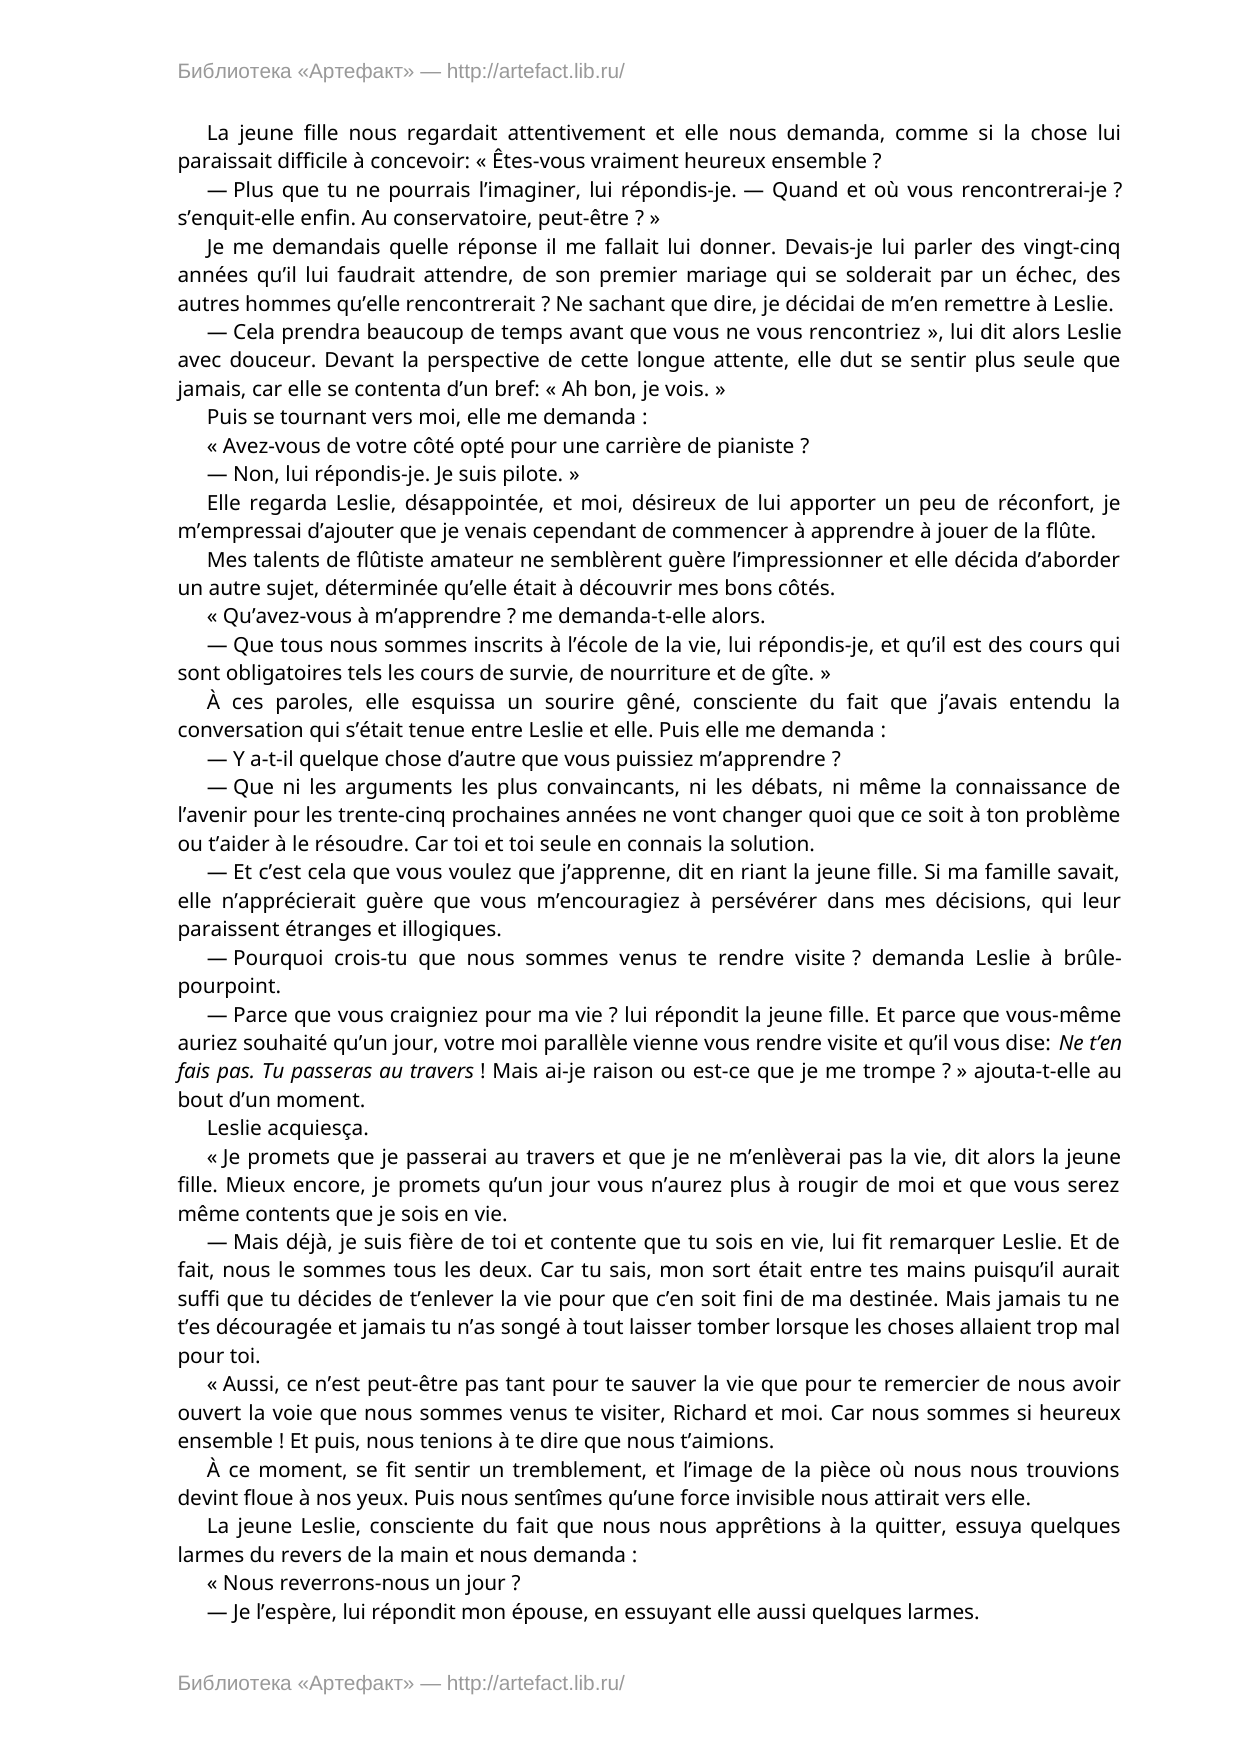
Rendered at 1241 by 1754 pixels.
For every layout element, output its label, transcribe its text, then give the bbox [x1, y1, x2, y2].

text — Y a-t-il quelque chose d’autre que vous puissiez m’apprendre ? [177, 744, 1122, 772]
text Puis se tournant vers moi, elle me demanda : [177, 402, 1122, 431]
text Je me demandais quelle réponse il me fallait lui donner. Devais-je lui parler des vingt-cinq années qu’il lui faudrait attendre, de son premier mariage qui se solderait par un échec, des autres hommes qu’elle rencontrerait ? Ne sachant que dire, je décidai de m’en remettre à Leslie. [177, 232, 1122, 317]
text — Plus que tu ne pourrais l’imaginer, lui répondis-je. — Quand et où vous rencontrerai-je ? s’enquit-elle enfin. Au conservatoire, peut-être ? » [177, 175, 1122, 232]
text — Je l’espère, lui répondit mon épouse, en essuyant elle aussi quelques larmes. [177, 1597, 1122, 1625]
text — Et c’est cela que vous voulez que j’apprenne, dit en riant la jeune fille. Si ma famille savait, elle n’apprécierait guère que vous m’encouragiez à persévérer dans mes décisions, qui leur paraissent étranges et illogiques. [177, 857, 1122, 943]
text Leslie acquiesça. [177, 1113, 1122, 1142]
text — Pourquoi crois-tu que nous sommes venus te rendre visite ? demanda Leslie à brûle-pourpoint. [177, 943, 1122, 1000]
text À ce moment, se fit sentir un tremblement, et l’image de la pièce où nous nous trouvions devint floue à nos yeux. Puis nous sentîmes qu’une force invisible nous attirait vers elle. [177, 1455, 1122, 1512]
text Elle regarda Leslie, désappointée, et moi, désireux de lui apporter un peu de réconfort, je m’empressai d’ajouter que je venais cependant de commencer à apprendre à jouer de la flûte. [177, 488, 1122, 545]
text Mes talents de flûtiste amateur ne semblèrent guère l’impressionner et elle décida d’aborder un autre sujet, déterminée qu’elle était à découvrir mes bons côtés. [177, 545, 1122, 602]
text La jeune Leslie, consciente du fait que nous nous apprêtions à la quitter, essuya quelques larmes du revers de la main et nous demanda : [177, 1512, 1122, 1568]
text À ces paroles, elle esquissa un sourire gêné, consciente du fait que j’avais entendu la conversation qui s’était tenue entre Leslie et elle. Puis elle me demanda : [177, 687, 1122, 744]
text La jeune fille nous regardait attentivement et elle nous demanda, comme si la chose lui paraissait difficile à concevoir: « Êtes-vous vraiment heureux ensemble ? [177, 118, 1122, 175]
text « Nous reverrons-nous un jour ? [177, 1568, 1122, 1597]
text — Cela prendra beaucoup de temps avant que vous ne vous rencontriez », lui dit alors Leslie avec douceur. Devant la perspective de cette longue attente, elle dut se sentir plus seule que jamais, car elle se contenta d’un bref: « Ah bon, je vois. » [177, 317, 1122, 402]
text — Non, lui répondis-je. Je suis pilote. » [177, 459, 1122, 488]
text — Que ni les arguments les plus convaincants, ni les débats, ni même la connaissance de l’avenir pour les trente-cinq prochaines années ne vont changer quoi que ce soit à ton problème ou t’aider à le résoudre. Car toi et toi seule en connais la solution. [177, 772, 1122, 857]
text — Parce que vous craigniez pour ma vie ? lui répondit la jeune fille. Et parce que vous-même auriez souhaité qu’un jour, votre moi parallèle vienne vous rendre visite et qu’il vous dise: Ne t’en fais pas. Tu passeras au travers ! Mais ai-je raison ou est-ce que je me trompe ? » ajouta-t-elle au bout d’un moment. [177, 1000, 1122, 1113]
text « Je promets que je passerai au travers et que je ne m’enlèverai pas la vie, dit alors la jeune fille. Mieux encore, je promets qu’un jour vous n’aurez plus à rougir de moi et que vous serez même contents que je sois en vie. [177, 1142, 1122, 1227]
text « Aussi, ce n’est peut-être pas tant pour te sauver la vie que pour te remercier de nous avoir ouvert la voie que nous sommes venus te visiter, Richard et moi. Car nous sommes si heureux ensemble ! Et puis, nous tenions à te dire que nous t’aimions. [177, 1369, 1122, 1455]
text — Que tous nous sommes inscrits à l’école de la vie, lui répondis-je, et qu’il est des cours qui sont obligatoires tels les cours de survie, de nourriture et de gîte. » [177, 630, 1122, 687]
text « Qu’avez-vous à m’apprendre ? me demanda-t-elle alors. [177, 602, 1122, 630]
text — Mais déjà, je suis fière de toi et contente que tu sois en vie, lui fit remarquer Leslie. Et de fait, nous le sommes tous les deux. Car tu sais, mon sort était entre tes mains puisqu’il aurait suffi que tu décides de t’enlever la vie pour que c’en soit fini de ma destinée. Mais jamais tu ne t’es découragée et jamais tu n’as songé à tout laisser tomber lorsque les choses allaient trop mal pour toi. [177, 1227, 1122, 1369]
text « Avez-vous de votre côté opté pour une carrière de pianiste ? [177, 431, 1122, 459]
